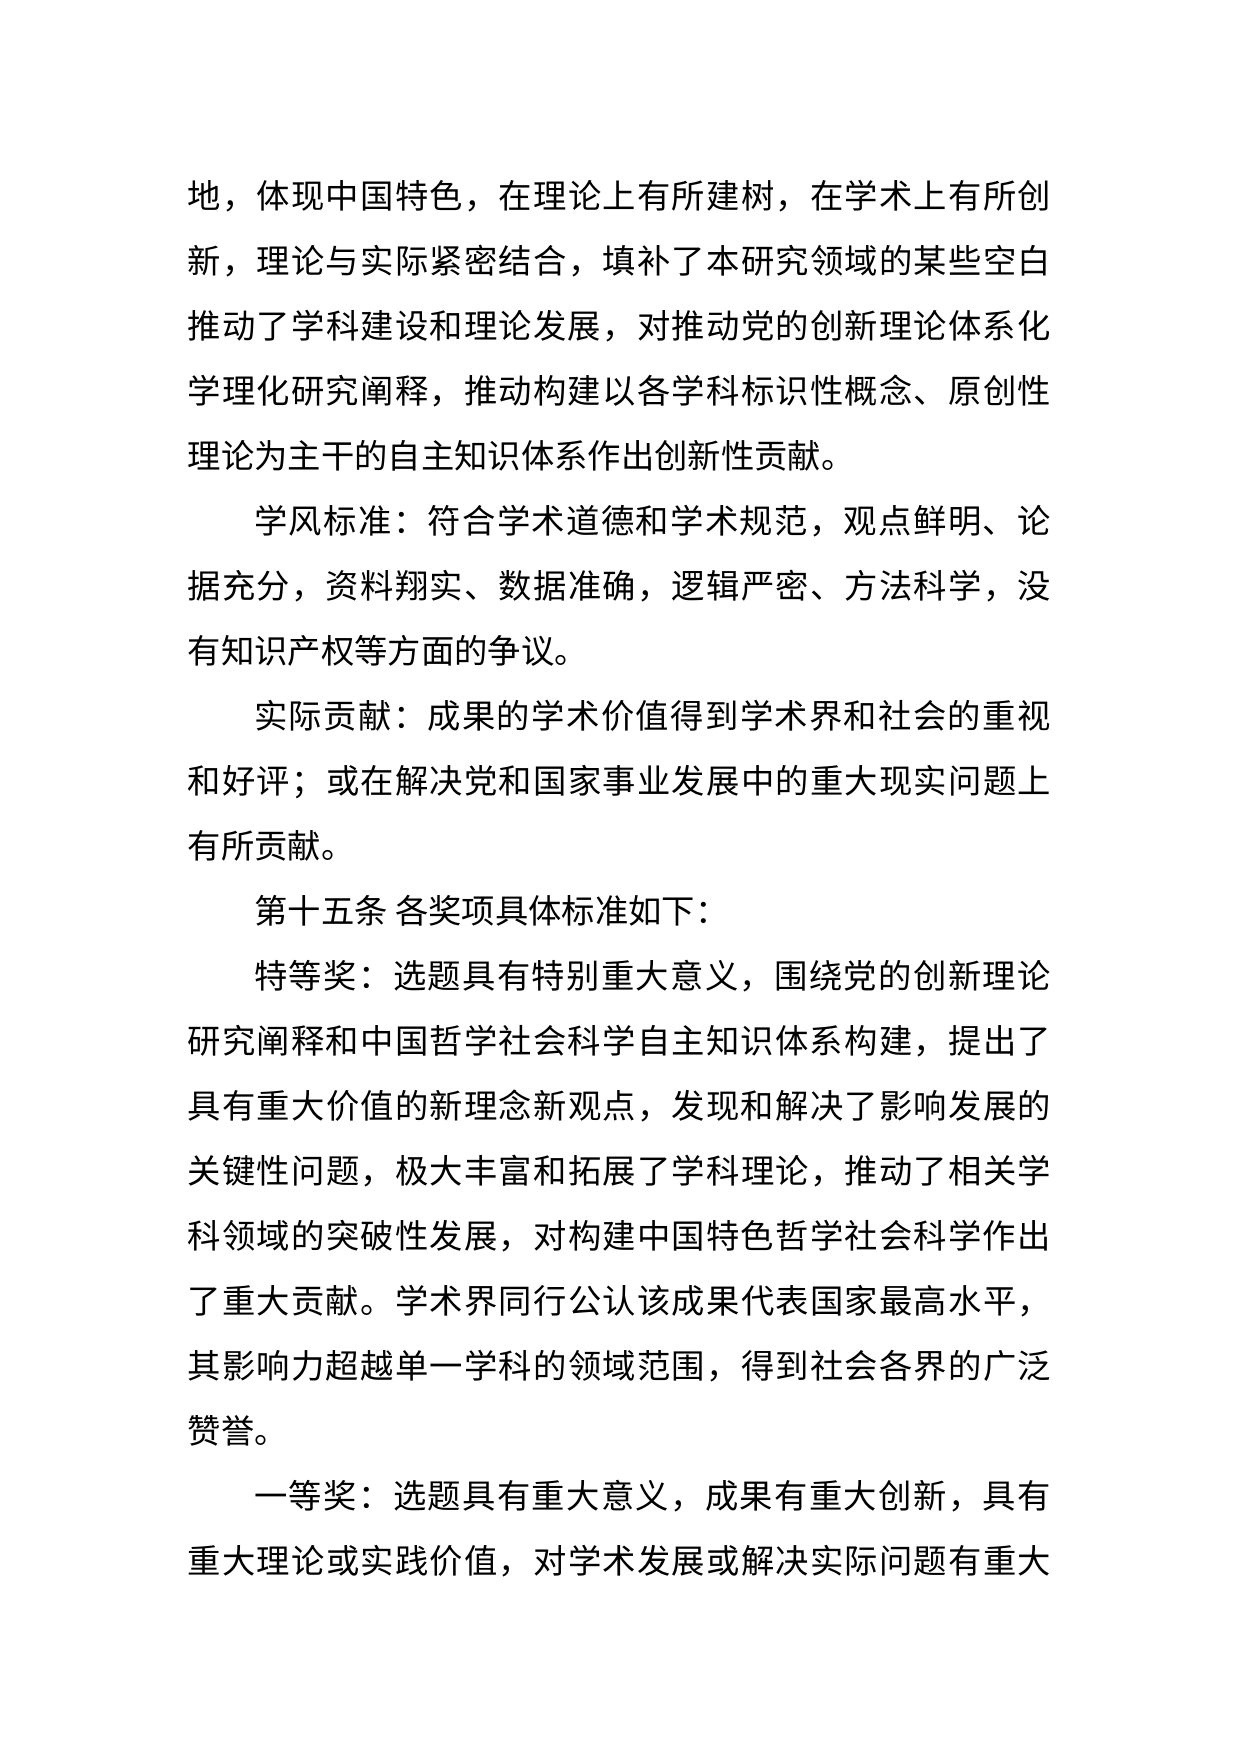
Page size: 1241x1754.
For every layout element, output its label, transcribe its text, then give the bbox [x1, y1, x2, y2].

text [187, 162, 1053, 487]
text 学风标准：符合学术道德和学术规范，观点鲜明、论据充分，资料翔实、数据准确，逻辑严密、方法科学，没有知识产权等方面的争议。 [187, 487, 1053, 682]
text 第十五条 各奖项具体标准如下： [187, 877, 1053, 942]
text 特等奖：选题具有特别重大意义，围绕党的创新理论研究阐释和中国哲学社会科学自主知识体系构建，提出了具有重大价值的新理念新观点，发现和解决了影响发展的关键性问题，极大丰富和拓展了学科理论，推动了相关学科领域的突破性发展，对构建中国特色哲学社会科学作出了重大贡献。学术界同行公认该成果代表国家最高水平，其影响力超越单一学科的领域范围，得到社会各界的广泛赞誉。 [187, 942, 1053, 1462]
text 实际贡献：成果的学术价值得到学术界和社会的重视和好评；或在解决党和国家事业发展中的重大现实问题上有所贡献。 [187, 682, 1053, 877]
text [187, 1462, 1053, 1592]
